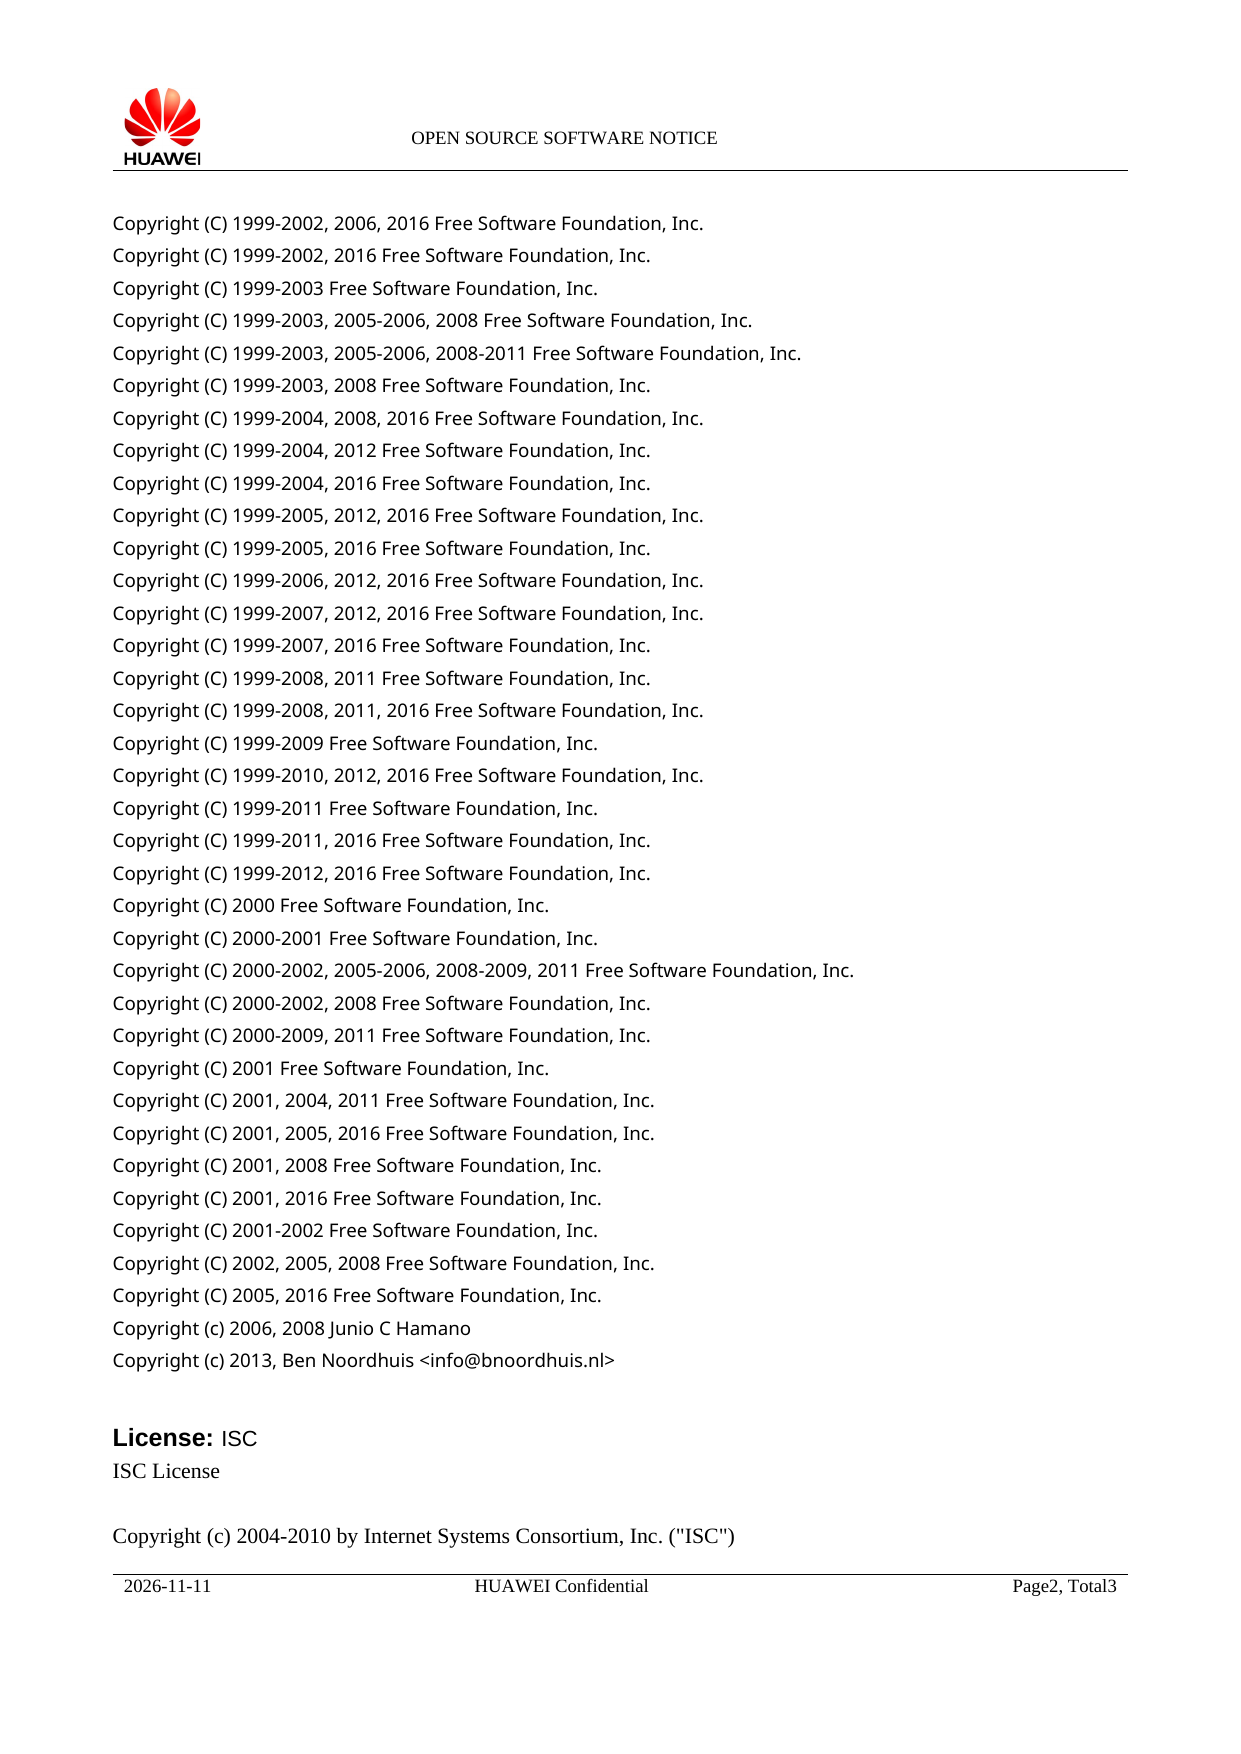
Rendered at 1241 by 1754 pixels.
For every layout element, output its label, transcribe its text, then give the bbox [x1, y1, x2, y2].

text Copyright (C) 1999-2002, 2016 Free Software Foundation, Inc. [112, 239, 1128, 271]
text Copyright (C) 2001-2002 Free Software Foundation, Inc. [112, 1214, 1128, 1246]
text Copyright (C) 1999-2002, 2006, 2016 Free Software Foundation, Inc. [112, 206, 1128, 239]
text Copyright (C) 1999-2003, 2008 Free Software Foundation, Inc. [112, 369, 1128, 401]
text Copyright (C) 1999-2007, 2012, 2016 Free Software Foundation, Inc. [112, 596, 1128, 629]
text Copyright (C) 2005, 2016 Free Software Foundation, Inc. [112, 1279, 1128, 1311]
text Copyright (C) 1999-2009 Free Software Foundation, Inc. [112, 726, 1128, 759]
text Copyright (C) 2001, 2016 Free Software Foundation, Inc. [112, 1181, 1128, 1214]
text Copyright (C) 1999-2005, 2012, 2016 Free Software Foundation, Inc. [112, 499, 1128, 531]
text Copyright (C) 2000-2009, 2011 Free Software Foundation, Inc. [112, 1019, 1128, 1051]
text Copyright (C) 2001 Free Software Foundation, Inc. [112, 1051, 1128, 1084]
text Copyright (C) 2001, 2008 Free Software Foundation, Inc. [112, 1149, 1128, 1181]
text Copyright (C) 2000 Free Software Foundation, Inc. [112, 889, 1128, 921]
text Copyright (C) 1999-2010, 2012, 2016 Free Software Foundation, Inc. [112, 759, 1128, 791]
text License: ISC [112, 1422, 1128, 1454]
text Copyright (C) 1999-2004, 2012 Free Software Foundation, Inc. [112, 434, 1128, 466]
text Copyright (C) 2001, 2004, 2011 Free Software Foundation, Inc. [112, 1084, 1128, 1116]
text Copyright (C) 1999-2007, 2016 Free Software Foundation, Inc. [112, 629, 1128, 661]
text Copyright (C) 2001, 2005, 2016 Free Software Foundation, Inc. [112, 1116, 1128, 1149]
text Copyright (C) 1999-2011 Free Software Foundation, Inc. [112, 791, 1128, 824]
text Copyright (C) 1999-2003, 2005-2006, 2008-2011 Free Software Foundation, Inc. [112, 336, 1128, 369]
text Copyright (C) 1999-2003, 2005-2006, 2008 Free Software Foundation, Inc. [112, 304, 1128, 336]
text Copyright (C) 1999-2004, 2016 Free Software Foundation, Inc. [112, 466, 1128, 499]
text Copyright (C) 1999-2005, 2016 Free Software Foundation, Inc. [112, 531, 1128, 564]
text Copyright (c) 2006, 2008 Junio C Hamano [112, 1311, 1128, 1344]
text Copyright (C) 1999-2006, 2012, 2016 Free Software Foundation, Inc. [112, 564, 1128, 596]
text Copyright (C) 1999-2003 Free Software Foundation, Inc. [112, 271, 1128, 304]
text Copyright (C) 1999-2008, 2011 Free Software Foundation, Inc. [112, 661, 1128, 694]
text Copyright (C) 2000-2002, 2005-2006, 2008-2009, 2011 Free Software Foundation, Inc. [112, 954, 1128, 986]
text Copyright (c) 2013, Ben Noordhuis <info@bnoordhuis.nl> [112, 1344, 1128, 1376]
text Copyright (C) 1999-2008, 2011, 2016 Free Software Foundation, Inc. [112, 694, 1128, 726]
text Copyright (C) 2000-2001 Free Software Foundation, Inc. [112, 921, 1128, 954]
text Copyright (C) 1999-2012, 2016 Free Software Foundation, Inc. [112, 856, 1128, 889]
text Copyright (C) 2000-2002, 2008 Free Software Foundation, Inc. [112, 986, 1128, 1019]
text Copyright (C) 1999-2011, 2016 Free Software Foundation, Inc. [112, 824, 1128, 856]
picture [124, 88, 201, 165]
text Copyright (C) 2002, 2005, 2008 Free Software Foundation, Inc. [112, 1246, 1128, 1279]
text Copyright (C) 1999-2004, 2008, 2016 Free Software Foundation, Inc. [112, 401, 1128, 434]
